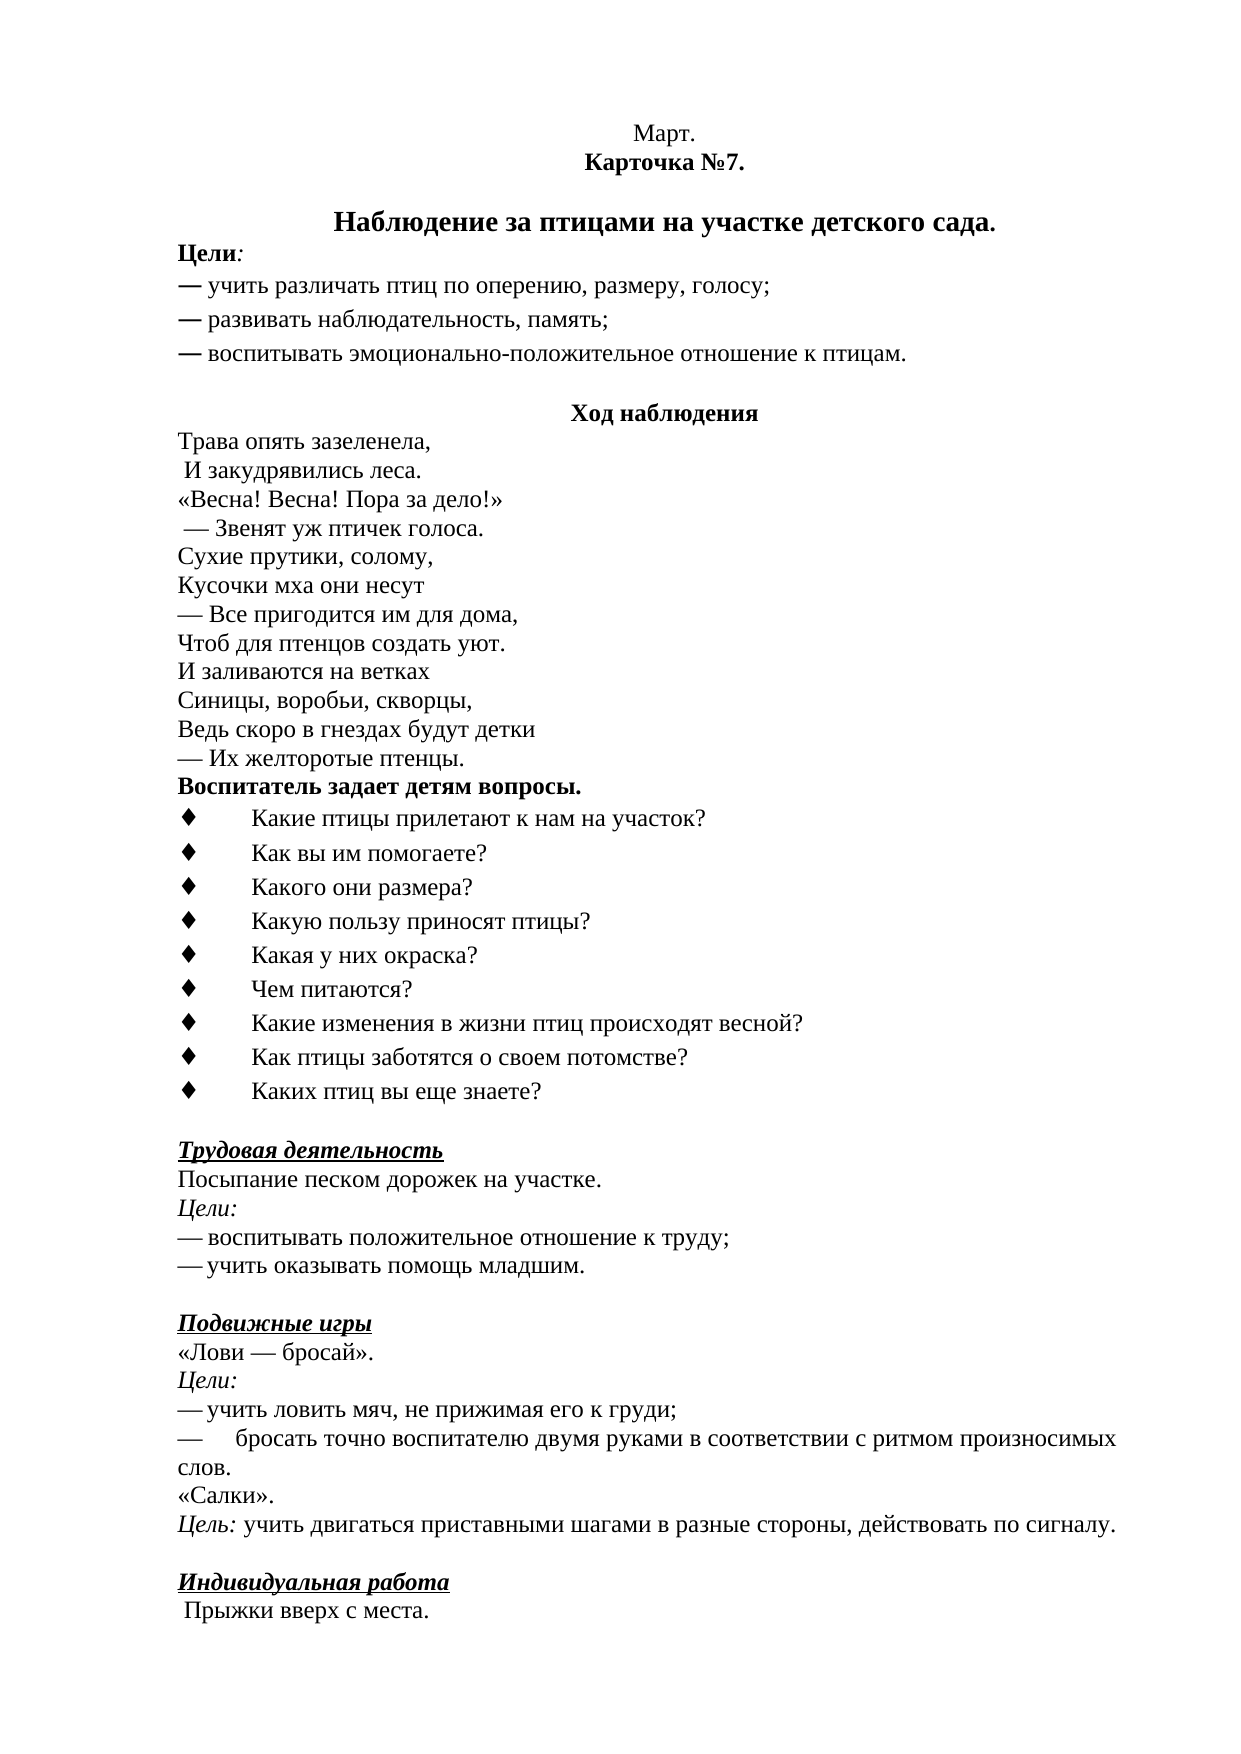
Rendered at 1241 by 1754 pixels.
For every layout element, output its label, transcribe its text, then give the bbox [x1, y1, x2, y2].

text Карточка №7. [177, 147, 1152, 176]
text «Салки». [177, 1480, 1152, 1509]
list Каких птиц вы еще знаете? [177, 1073, 1152, 1107]
list Чем питаются? [177, 970, 1152, 1004]
text Цель: учить двигаться приставными шагами в разные стороны, действовать по сигналу. [177, 1509, 1152, 1538]
list учить различать птиц по оперению, размеру, голосу; [177, 267, 1152, 301]
list Какая у них окраска? [177, 936, 1152, 970]
text Подвижные игры [177, 1308, 1152, 1337]
text Чтоб для птенцов создать уют. [177, 628, 1152, 656]
list развивать наблюдательность, память; [177, 301, 1152, 335]
text — воспитывать положительное отношение к труду; [177, 1222, 1152, 1250]
text Сухие прутики, солому, [177, 541, 1152, 570]
text Трудовая деятельность [177, 1135, 1152, 1164]
text «Весна! Весна! Пора за дело!» [177, 484, 1152, 513]
list Какие птицы прилетают к нам на участок? [177, 800, 1152, 834]
text Индивидуальная работа [177, 1567, 1152, 1595]
text Ход наблюдения [177, 398, 1152, 426]
text — учить оказывать помощь младшим. [177, 1250, 1152, 1279]
text Наблюдение за птицами на участке детского сада. [177, 204, 1152, 238]
list Какую пользу приносят птицы? [177, 902, 1152, 936]
list Как птицы заботятся о своем потомстве? [177, 1038, 1152, 1073]
text И заливаются на ветках [177, 656, 1152, 685]
text — Их желторотые птенцы. [177, 743, 1152, 771]
text Трава опять зазеленела, [177, 426, 1152, 455]
text Воспитатель задает детям вопросы. [177, 771, 1152, 800]
list воспитывать эмоционально-положительное отношение к птицам. [177, 335, 1152, 369]
text Март. [177, 118, 1152, 147]
text Цели: [177, 1365, 1152, 1394]
list Как вы им помогаете? [177, 834, 1152, 868]
text — учить ловить мяч, не прижимая его к груди; [177, 1394, 1152, 1423]
text Прыжки вверх с места. [177, 1595, 1152, 1624]
text — Все пригодится им для дома, [177, 599, 1152, 628]
list Какого они размера? [177, 868, 1152, 902]
text Цели: [177, 1193, 1152, 1222]
list Какие изменения в жизни птиц происходят весной? [177, 1004, 1152, 1038]
text — бросать точно воспитателю двумя руками в соответствии с ритмом произносимых слов. [177, 1423, 1152, 1480]
text Кусочки мха они несут [177, 570, 1152, 599]
text Ведь скоро в гнездах будут детки [177, 714, 1152, 743]
text Синицы, воробьи, скворцы, [177, 685, 1152, 714]
text «Лови — бросай». [177, 1337, 1152, 1365]
text Посыпание песком дорожек на участке. [177, 1164, 1152, 1193]
text Цели: [177, 238, 1152, 267]
text — Звенят уж птичек голоса. [177, 513, 1152, 541]
text И закудрявились леса. [177, 455, 1152, 484]
